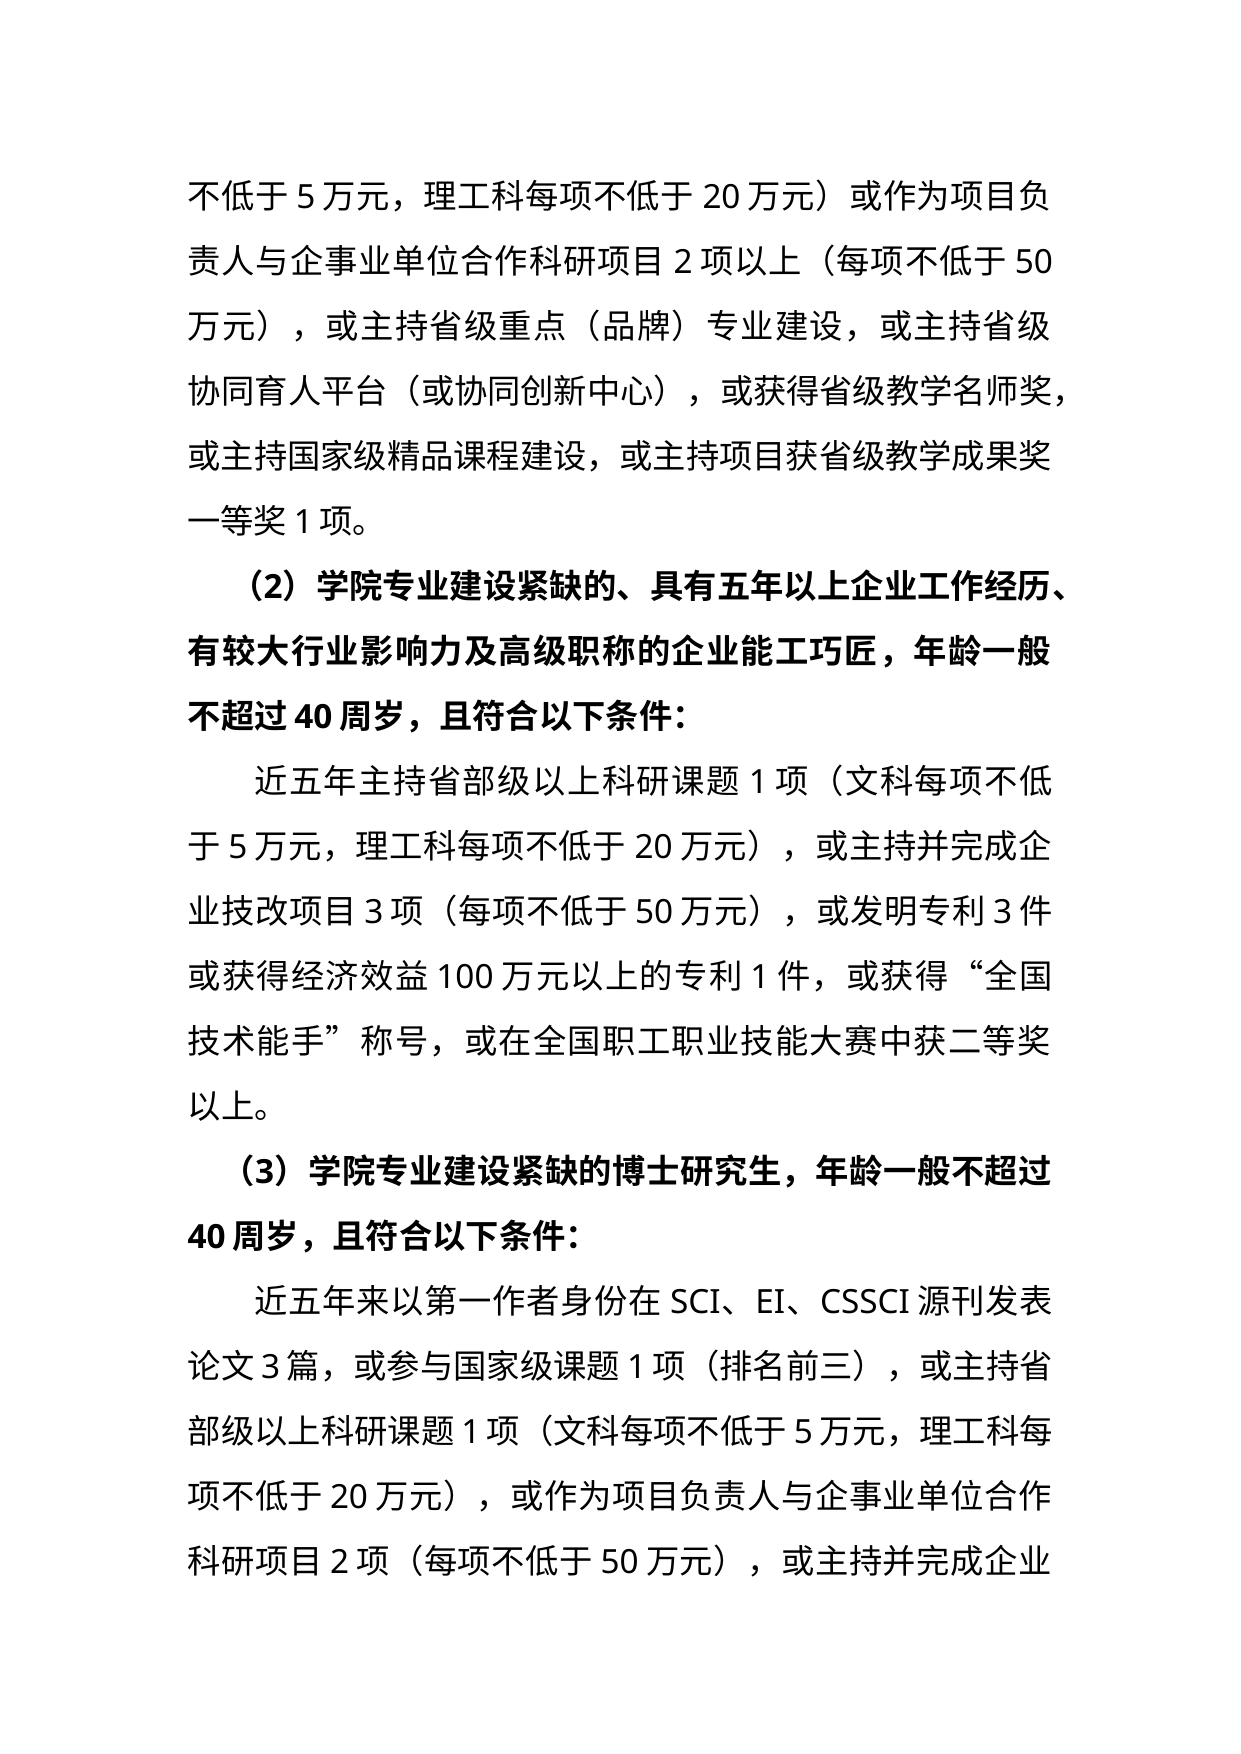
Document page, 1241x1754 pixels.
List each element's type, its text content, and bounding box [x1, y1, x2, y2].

text （2）学院专业建设紧缺的、具有五年以上企业工作经历、有较大行业影响力及高级职称的企业能工巧匠，年龄一般不超过40周岁，且符合以下条件： [187, 552, 1053, 747]
text （3）学院专业建设紧缺的博士研究生，年龄一般不超过40周岁，且符合以下条件： [187, 1137, 1053, 1267]
text 近五年主持省部级以上科研课题1项（文科每项不低于5万元，理工科每项不低于20万元），或主持并完成企业技改项目3项（每项不低于50万元），或发明专利3件或获得经济效益100万元以上的专利1件，或获得“全国技术能手”称号，或在全国职工职业技能大赛中获二等奖以上。 [187, 747, 1053, 1137]
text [187, 1267, 1053, 1592]
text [187, 162, 1053, 552]
